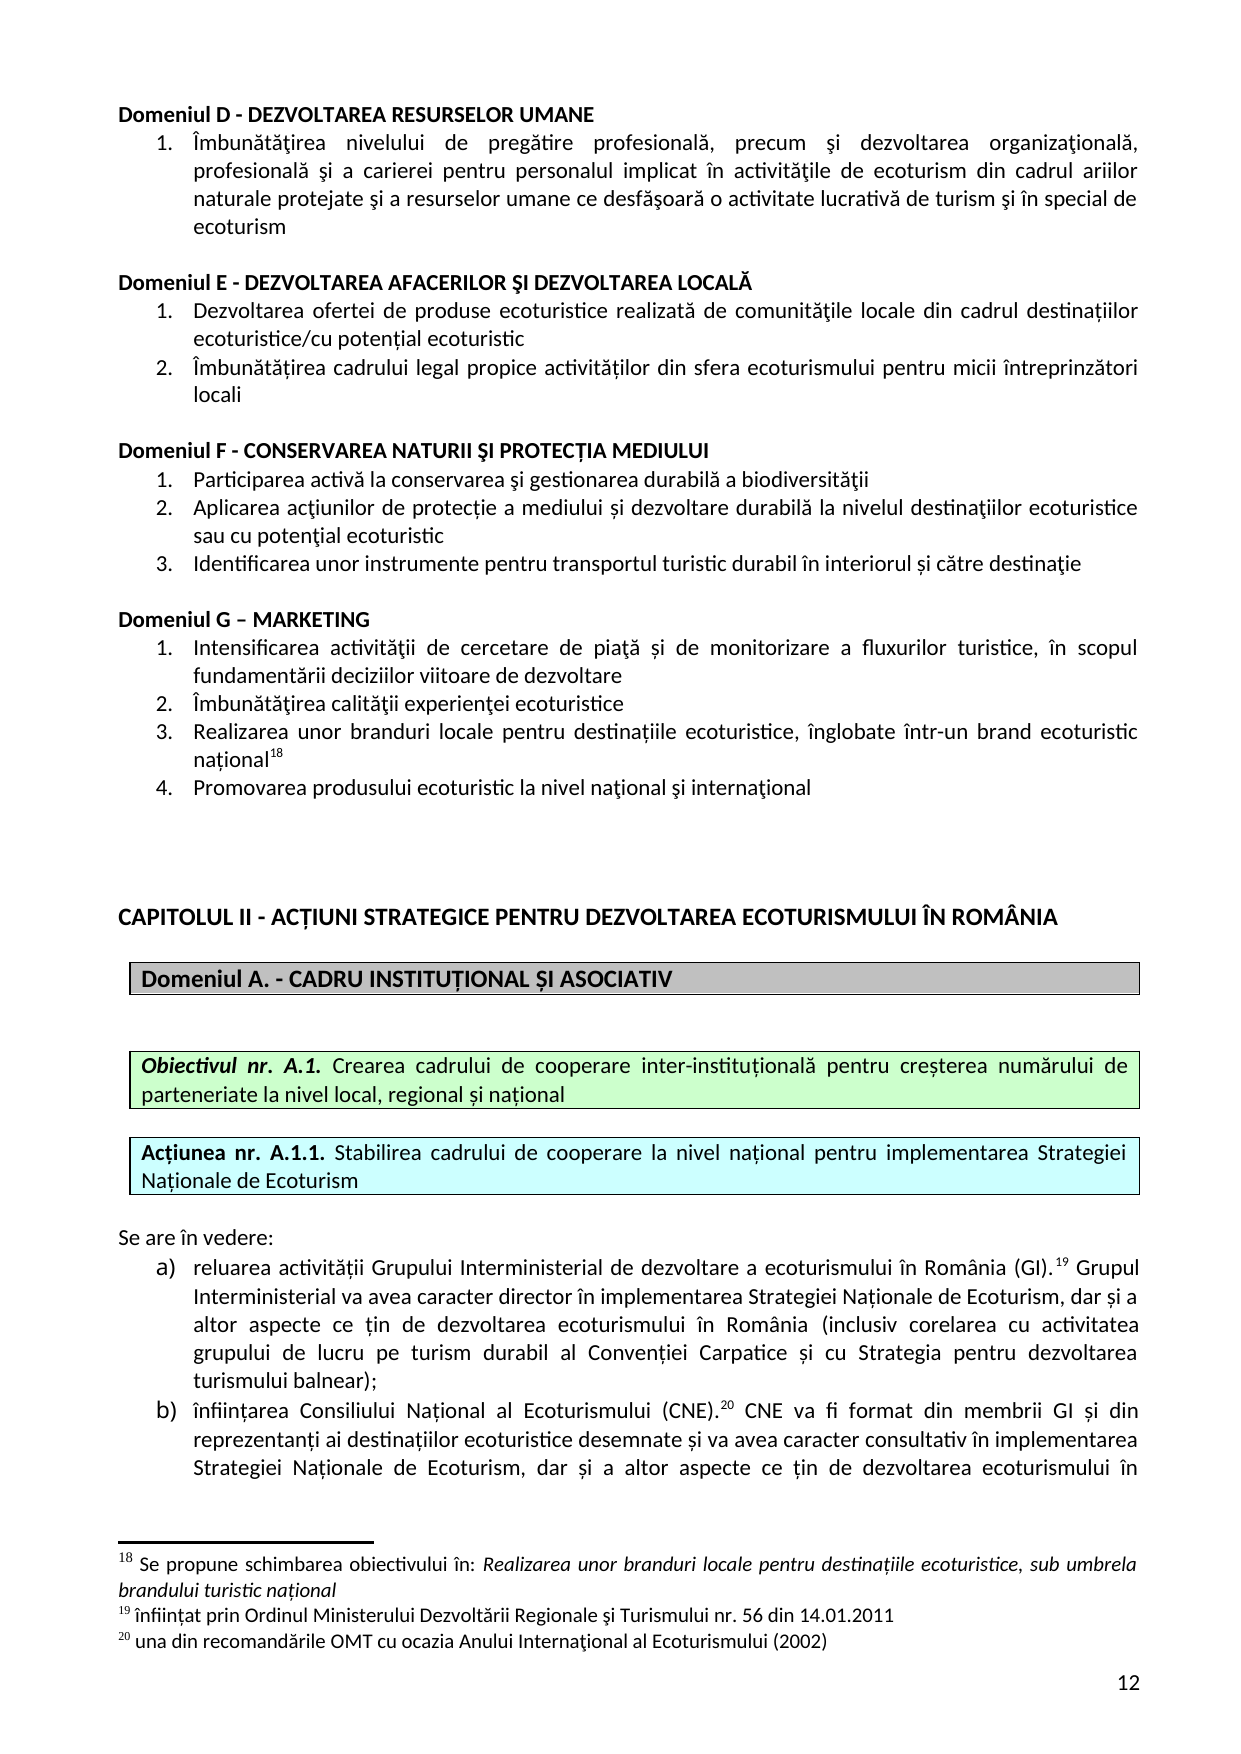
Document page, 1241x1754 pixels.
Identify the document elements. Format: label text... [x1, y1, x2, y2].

list Realizarea unor branduri locale pentru destinațiile ecoturistice, înglobate într-un brand ecoturistic național [156, 717, 1140, 773]
text Domeniul G – MARKETING [118, 605, 1140, 633]
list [156, 1394, 1140, 1482]
text Domeniul D - DEZVOLTAREA RESURSELOR UMANE [118, 100, 1140, 128]
list Promovarea produsului ecoturistic la nivel naţional şi internaţional [156, 773, 1140, 801]
list Îmbunătăţirea nivelului de pregătire profesională, precum şi dezvoltarea organizaţională, profesională şi a carierei pentru personalul implicat în activităţile de ecoturism din cadrul ariilor naturale protejate şi a resurselor umane ce desfăşoară o activitate lucrativă de turism şi în special de ecoturism [156, 128, 1140, 241]
list Îmbunătățirea cadrului legal propice activităților din sfera ecoturismului pentru micii întreprinzători locali [156, 353, 1140, 409]
text Se are în vedere: [118, 1223, 1140, 1251]
table_header Domeniul A. - CADRU INSTITUŢIONAL ŞI ASOCIATIV [131, 963, 1139, 993]
list Participarea activă la conservarea şi gestionarea durabilă a biodiversităţii [156, 465, 1140, 493]
list reluarea activității Grupului Interministerial de dezvoltare a ecoturismului în România (GI). Grupul Interministerial va avea caracter director în implementarea Strategiei Naționale de Ecoturism, dar și a altor aspecte ce țin de dezvoltarea ecoturismului în România (inclusiv corelarea cu activitatea grupului de lucru pe turism durabil al Convenției Carpatice și cu Strategia pentru dezvoltarea turismului balnear); [156, 1251, 1140, 1394]
table_header Obiectivul nr. A.1. Crearea cadrului de cooperare inter-instituţională pentru creşterea numărului de parteneriate la nivel local, regional şi naţional [131, 1052, 1139, 1108]
table_header Acţiunea nr. A.1.1. Stabilirea cadrului de cooperare la nivel național pentru implementarea Strategiei Naționale de Ecoturism [131, 1138, 1139, 1194]
list Îmbunătăţirea calităţii experienţei ecoturistice [156, 689, 1140, 717]
list Aplicarea acţiunilor de protecție a mediului și dezvoltare durabilă la nivelul destinaţiilor ecoturistice sau cu potenţial ecoturistic [156, 493, 1140, 549]
list Identificarea unor instrumente pentru transportul turistic durabil în interiorul și către destinaţie [156, 549, 1140, 577]
list Dezvoltarea ofertei de produse ecoturistice realizată de comunităţile locale din cadrul destinațiilor ecoturistice/cu potențial ecoturistic [156, 297, 1140, 353]
list Intensificarea activităţii de cercetare de piaţă și de monitorizare a fluxurilor turistice, în scopul fundamentării deciziilor viitoare de dezvoltare [156, 633, 1140, 689]
text CAPITOLUL II - ACŢIUNI STRATEGICE PENTRU DEZVOLTAREA ECOTURISMULUI ÎN ROMÂNIA [118, 901, 1140, 931]
text Domeniul E - DEZVOLTAREA AFACERILOR ŞI DEZVOLTAREA LOCALĂ [118, 268, 1140, 297]
text Domeniul F - CONSERVAREA NATURII ŞI PROTECȚIA MEDIULUI [118, 437, 1140, 465]
